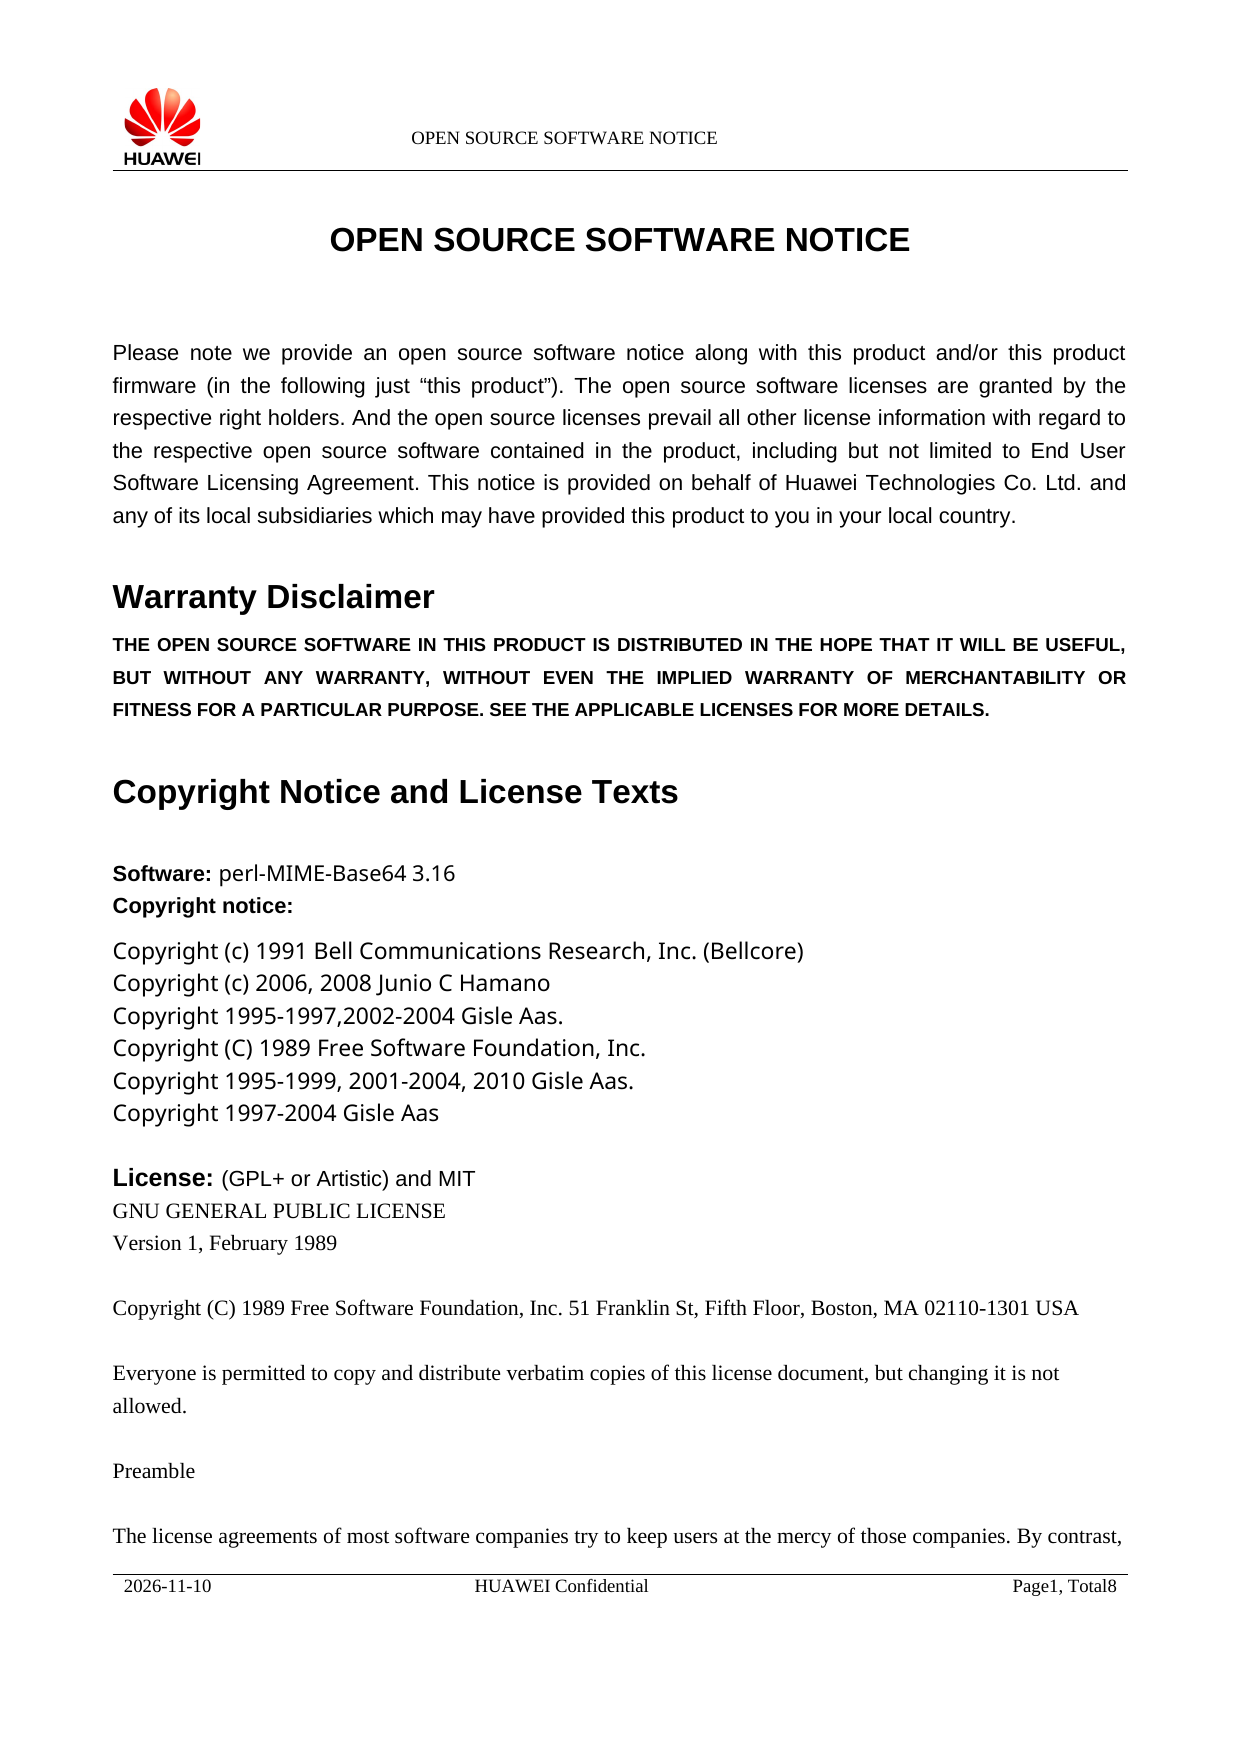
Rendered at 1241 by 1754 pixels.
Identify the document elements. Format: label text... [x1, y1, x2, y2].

text The open source software in this product is distributed in the hope that it will be useful, but WITHOUT ANY WARRANTY, without even the implied warranty of MERCHANTABILITY or FITNESS FOR A PARTICULAR PURPOSE. See the applicable licenses for more details. [112, 629, 1128, 726]
text License: (GPL+ or Artistic) and MIT [112, 1161, 1128, 1194]
text Copyright Notice and License Texts [112, 759, 1128, 824]
text Warranty Disclaimer [112, 564, 1128, 629]
text OPEN SOURCE SOFTWARE NOTICE [112, 206, 1128, 271]
text Copyright notice: [112, 889, 1128, 921]
text Please note we provide an open source software notice along with this product and/or this product firmware (in the following just “this product”). The open source software licenses are granted by the respective right holders. And the open source licenses prevail all other license information with regard to the respective open source software contained in the product, including but not limited to End User Software Licensing Agreement. This notice is provided on behalf of Huawei Technologies Co. Ltd. and any of its local subsidiaries which may have provided this product to you in your local country. [112, 336, 1128, 531]
title Software: perl-MIME-Base64 3.16 [112, 856, 1128, 889]
picture [124, 88, 201, 165]
text Copyright (c) 1991 Bell Communications Research, Inc. (Bellcore) Copyright (c) 2006, 2008 Junio C Hamano Copyright 1995-1997,2002-2004 Gisle Aas. Copyright (C) 1989 Free Software Foundation, Inc. Copyright 1995-1999, 2001-2004, 2010 Gisle Aas. Copyright 1997-2004 Gisle Aas [112, 934, 1128, 1161]
